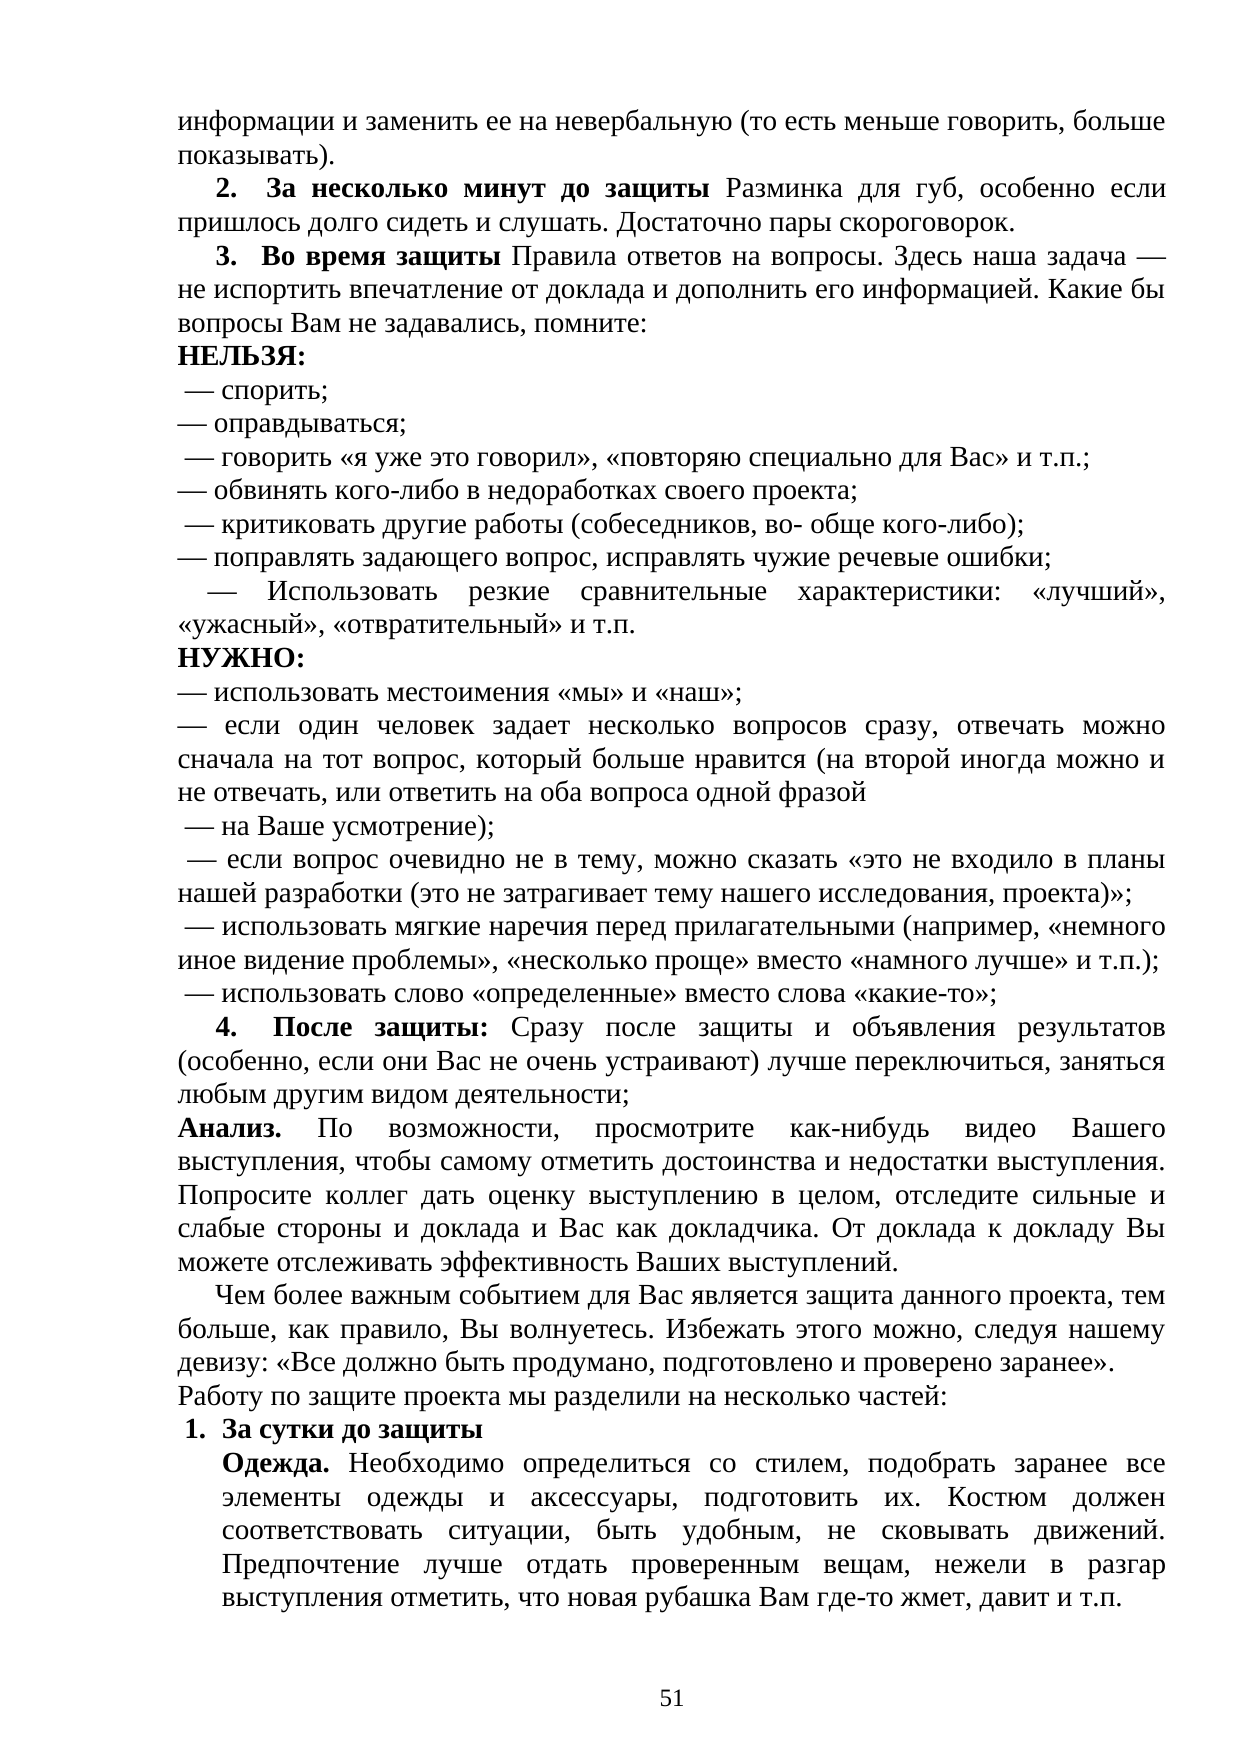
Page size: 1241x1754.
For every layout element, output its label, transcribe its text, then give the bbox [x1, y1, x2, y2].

text НУЖНО: [177, 640, 1167, 674]
text НЕЛЬЗЯ: [177, 338, 1167, 372]
list За сутки до защиты [184, 1412, 1167, 1445]
text — оправдываться; [177, 405, 1167, 439]
list За несколько минут до защиты Разминка для губ, особенно если пришлось долго сидеть и слушать. Достаточно пары скороговорок. [177, 171, 1167, 238]
text — использовать слово «определенные» вместо слова «какие-то»; [177, 976, 1167, 1009]
text — использовать мягкие наречия перед прилагательными (например, «немного иное видение проблемы», «несколько проще» вместо «намного лучше» и т.п.); [177, 908, 1167, 976]
text — критиковать другие работы (собеседников, во- обще кого-либо); [177, 506, 1167, 539]
text Работу по защите проекта мы разделили на несколько частей: [177, 1378, 1167, 1412]
text Анализ. По возможности, просмотрите как-нибудь видео Вашего выступления, чтобы самому отметить достоинства и недостатки выступления. Попросите коллег дать оценку выступлению в целом, отследите сильные и слабые стороны и доклада и Вас как докладчика. От доклада к докладу Вы можете отслеживать эффективность Ваших выступлений. [177, 1110, 1167, 1277]
list Во время защиты Правила ответов на вопросы. Здесь наша задача — не испортить впечатление от доклада и дополнить его информацией. Какие бы вопросы Вам не задавались, помните: [177, 238, 1167, 338]
text — если вопрос очевидно не в тему, можно сказать «это не входило в планы нашей разработки (это не затрагивает тему нашего исследования, проекта)»; [177, 841, 1167, 908]
text — если один человек задает несколько вопросов сразу, отвечать можно сначала на тот вопрос, который больше нравится (на второй иногда можно и не отвечать, или ответить на оба вопроса одной фразой [177, 707, 1167, 808]
list После защиты: Сразу после защиты и объявления результатов (особенно, если они Вас не очень устраивают) лучше переключиться, заняться любым другим видом деятельности; [177, 1009, 1167, 1110]
text — использовать местоимения «мы» и «наш»; [177, 674, 1167, 707]
text Одежда. Необходимо определиться со стилем, подобрать заранее все элементы одежды и аксессуары, подготовить их. Костюм должен соответствовать ситуации, быть удобным, не сковывать движений. Предпочтение лучше отдать проверенным вещам, нежели в разгар выступления отметить, что новая рубашка Вам где-то жмет, давит и т.п. [222, 1445, 1167, 1613]
text — обвинять кого-либо в недоработках своего проекта; [177, 472, 1167, 506]
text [177, 103, 1167, 171]
text — на Ваше усмотрение); [177, 808, 1167, 841]
text — Использовать резкие сравнительные характеристики: «лучший», «ужасный», «отвратительный» и т.п. [177, 573, 1167, 640]
text Чем более важным событием для Вас является защита данного проекта, тем больше, как правило, Вы волнуетесь. Избежать этого можно, следуя нашему девизу: «Все должно быть продумано, подготовлено и проверено заранее». [177, 1277, 1167, 1378]
text — говорить «я уже это говорил», «повторяю специально для Вас» и т.п.; [177, 439, 1167, 472]
text — поправлять задающего вопрос, исправлять чужие речевые ошибки; [177, 539, 1167, 573]
text — спорить; [177, 372, 1167, 405]
